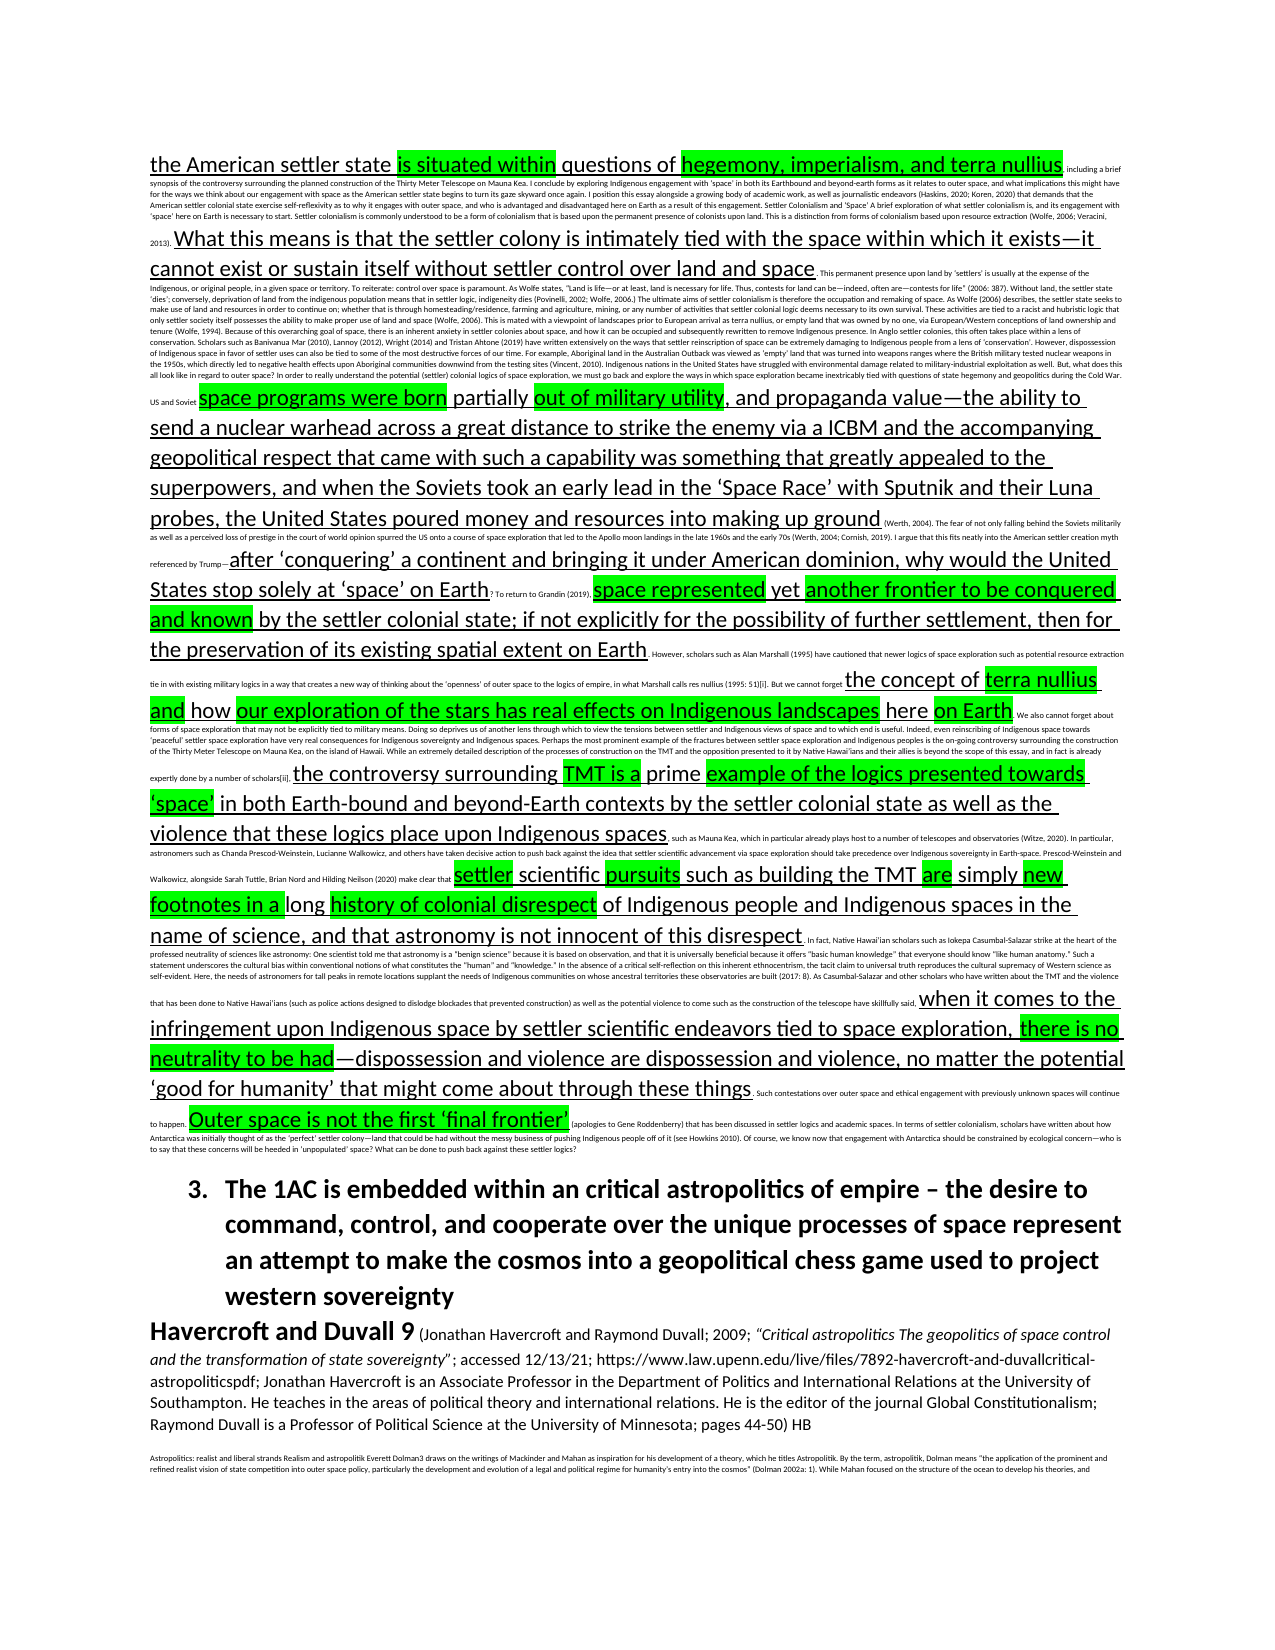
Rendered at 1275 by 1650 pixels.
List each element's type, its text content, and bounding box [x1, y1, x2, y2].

subtitle The 1AC is embedded within an critical astropolitics of empire – the desire to command, control, and cooperate over the unique processes of space represent an attempt to make the cosmos into a geopolitical chess game used to project western sovereignty [187, 1172, 1125, 1312]
text Havercroft and Duvall 9 (Jonathan Havercroft and Raymond Duvall; 2009; “Critical astropolitics The geopolitics of space control and the transformation of state sovereignty”; accessed 12/13/21; https://www.law.upenn.edu/live/files/7892-havercroft-and-duvallcritical-astropoliticspdf; Jonathan Havercroft is an Associate Professor in the Department of Politics and International Relations at the University of Southampton. He teaches in the areas of political theory and international relations. He is the editor of the journal Global Constitutionalism; Raymond Duvall is a Professor of Political Science at the University of Minnesota; pages 44-50) HB [150, 1314, 1125, 1435]
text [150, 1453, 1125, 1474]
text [150, 150, 1125, 1068]
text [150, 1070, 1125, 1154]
